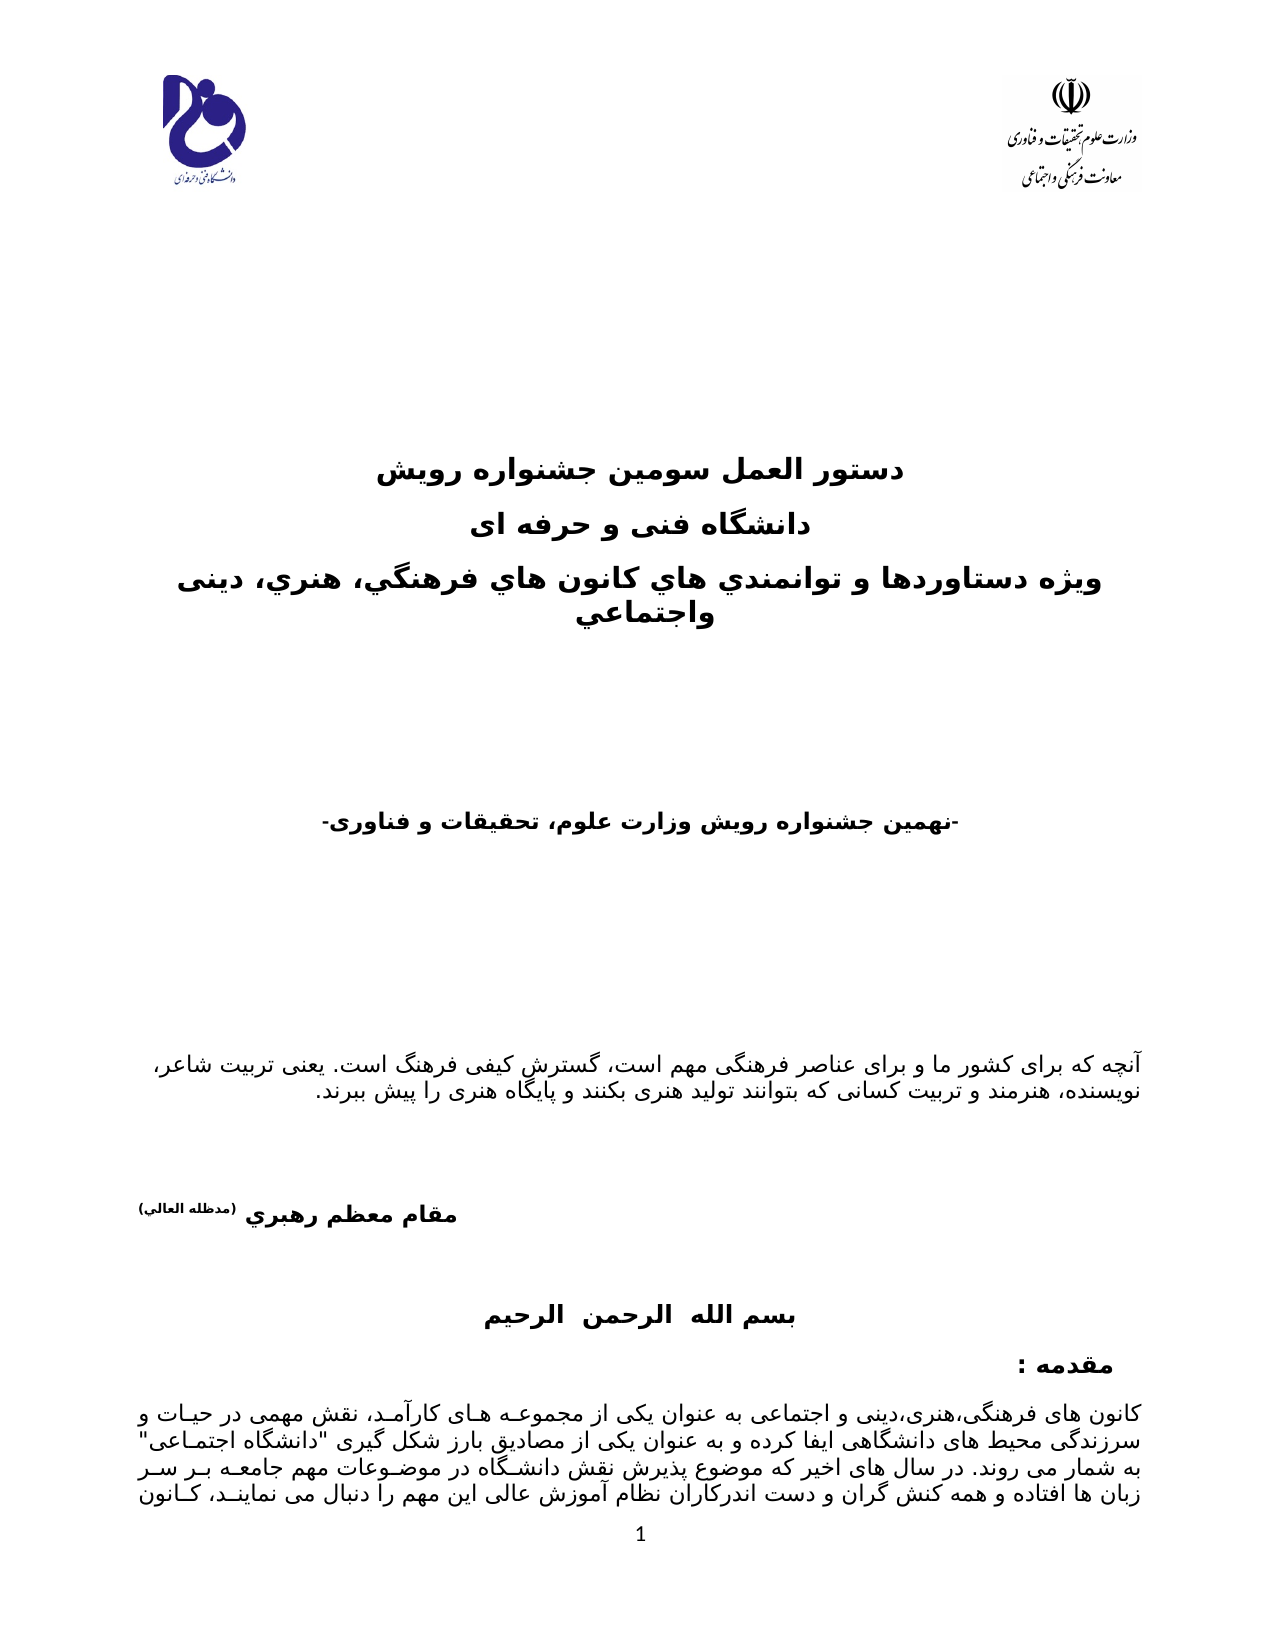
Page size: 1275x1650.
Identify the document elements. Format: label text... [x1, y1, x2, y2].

text -نهمین جشنواره رویش وزارت علوم، تحقیقات و فناوری- [138, 807, 1142, 835]
text مقدمه : [138, 1350, 1142, 1379]
picture [163, 75, 248, 192]
text آنچه كه براى كشور ما و براى عناصر فرهنگى مهم است، گسترش كيفى فرهنگ است. يعنى تربيت شاعر، نويسنده، هنرمند و تربيت كسانى كه بتوانند توليد هنرى بكنند و پايگاه هنرى را پيش ببرند. [138, 1051, 1142, 1131]
text مقام معظم رهبري (مدظله العالي) [138, 1201, 1142, 1227]
text دستور العمل سومین جشنواره رویش [138, 452, 1142, 486]
text ویژه دستاوردها و توانمندي هاي كانون هاي فرهنگي، هنري، دینی واجتماعي [138, 562, 1142, 630]
text دانشگاه فنی و حرفه ای [138, 507, 1142, 541]
picture [1001, 75, 1143, 192]
text بسم الله الرحمن الرحیم [138, 1300, 1142, 1329]
